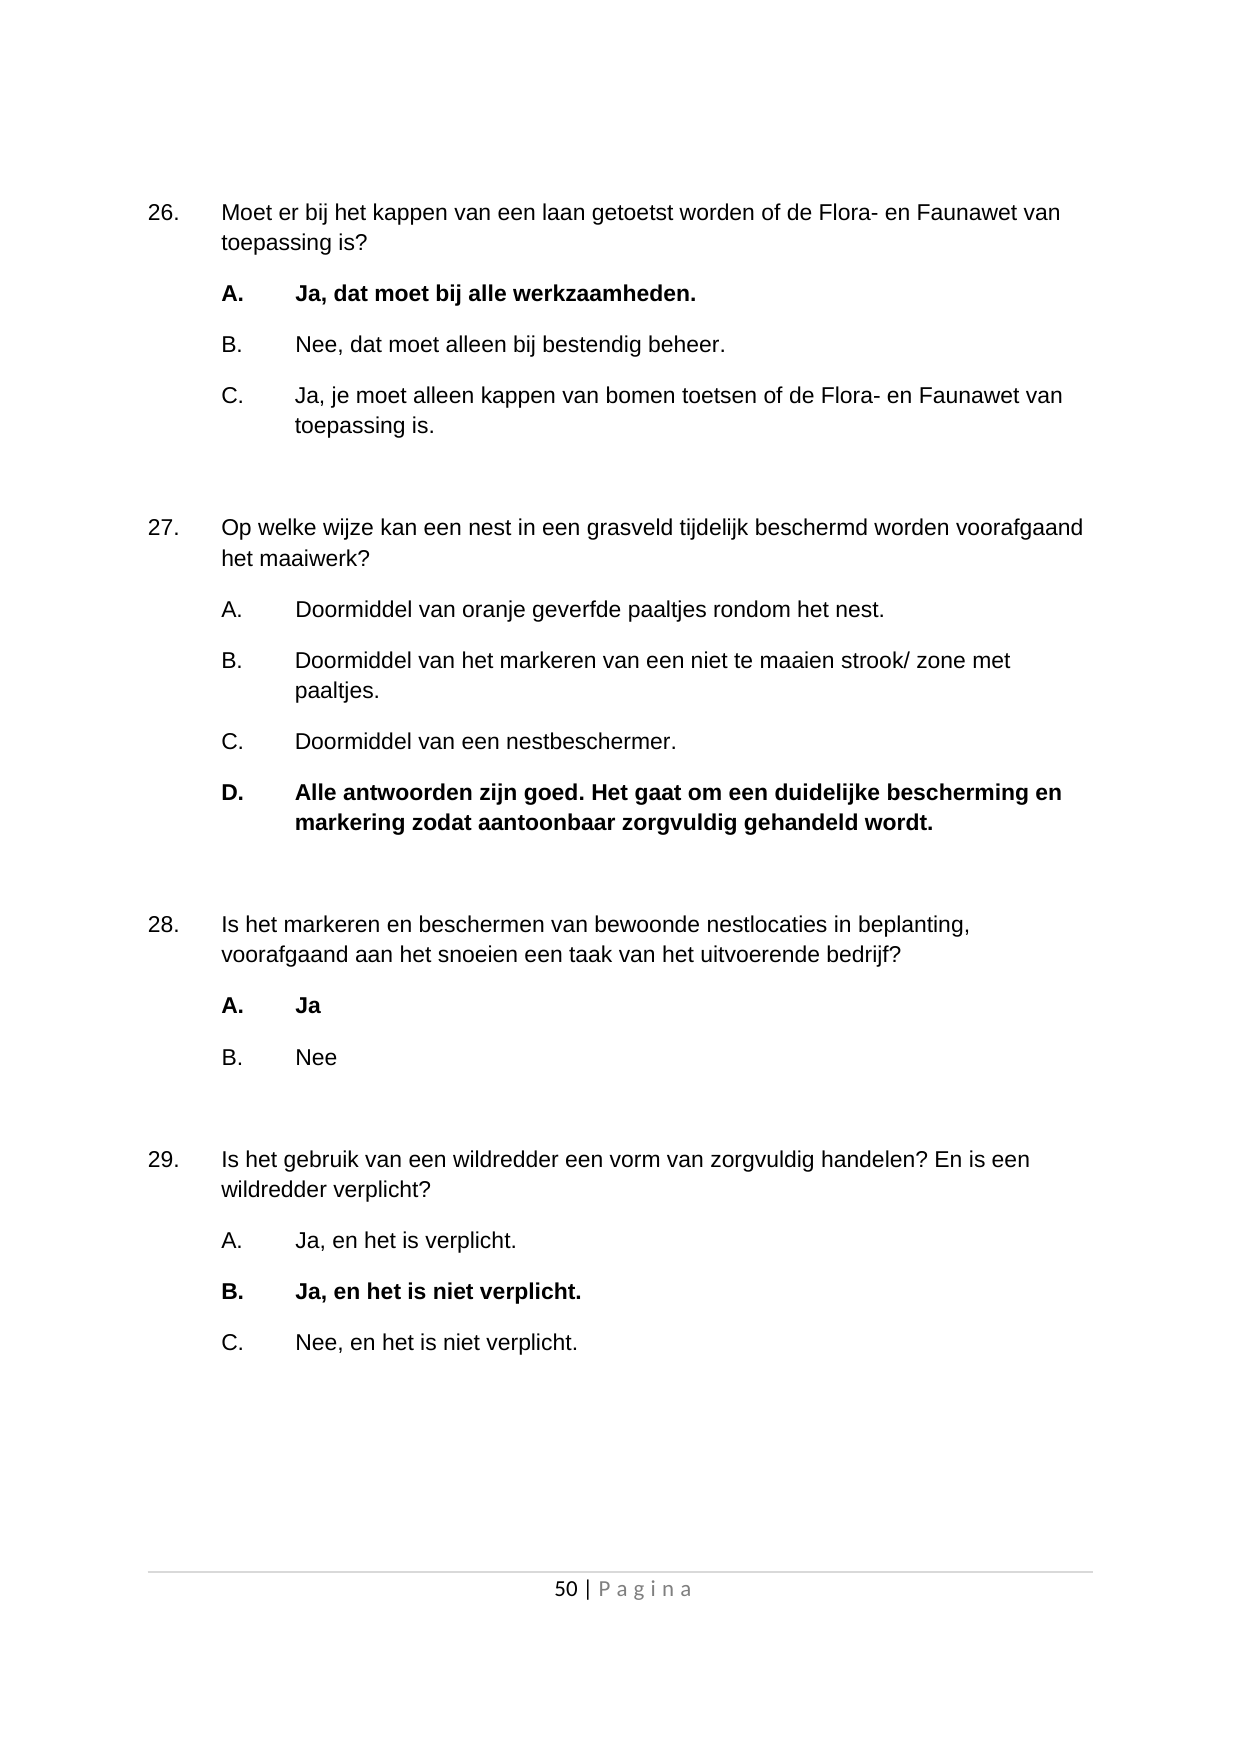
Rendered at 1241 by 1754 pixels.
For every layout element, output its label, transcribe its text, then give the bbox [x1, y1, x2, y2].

text 28. Is het markeren en beschermen van bewoonde nestlocaties in beplanting, voorafgaand aan het snoeien een taak van het uitvoerende bedrijf? [148, 911, 1093, 968]
text 27. Op welke wijze kan een nest in een grasveld tijdelijk beschermd worden voorafgaand het maaiwerk? [148, 514, 1093, 571]
text A. Ja, en het is verplicht. [148, 1227, 1093, 1253]
text C. Nee, en het is niet verplicht. [148, 1329, 1093, 1355]
text B. Nee, dat moet alleen bij bestendig beheer. [148, 331, 1093, 357]
text A. Doormiddel van oranje geverfde paaltjes rondom het nest. [148, 596, 1093, 622]
text A. Ja, dat moet bij alle werkzaamheden. [148, 280, 1093, 306]
text C. Doormiddel van een nestbeschermer. [221, 728, 1093, 754]
text B. Doormiddel van het markeren van een niet te maaien strook/ zone met paaltjes. [221, 647, 1093, 703]
text D. Alle antwoorden zijn goed. Het gaat om een duidelijke bescherming en markering zodat aantoonbaar zorgvuldig gehandeld wordt. [221, 779, 1093, 835]
text 29. Is het gebruik van een wildredder een vorm van zorgvuldig handelen? En is een wildredder verplicht? [148, 1146, 1093, 1202]
text 26. Moet er bij het kappen van een laan getoetst worden of de Flora- en Faunawet van toepassing is? [148, 199, 1093, 255]
text C. Ja, je moet alleen kappen van bomen toetsen of de Flora- en Faunawet van toepassing is. [221, 382, 1093, 438]
text A. Ja [148, 992, 1093, 1019]
text B. Nee [148, 1043, 1093, 1070]
text B. Ja, en het is niet verplicht. [148, 1278, 1093, 1304]
